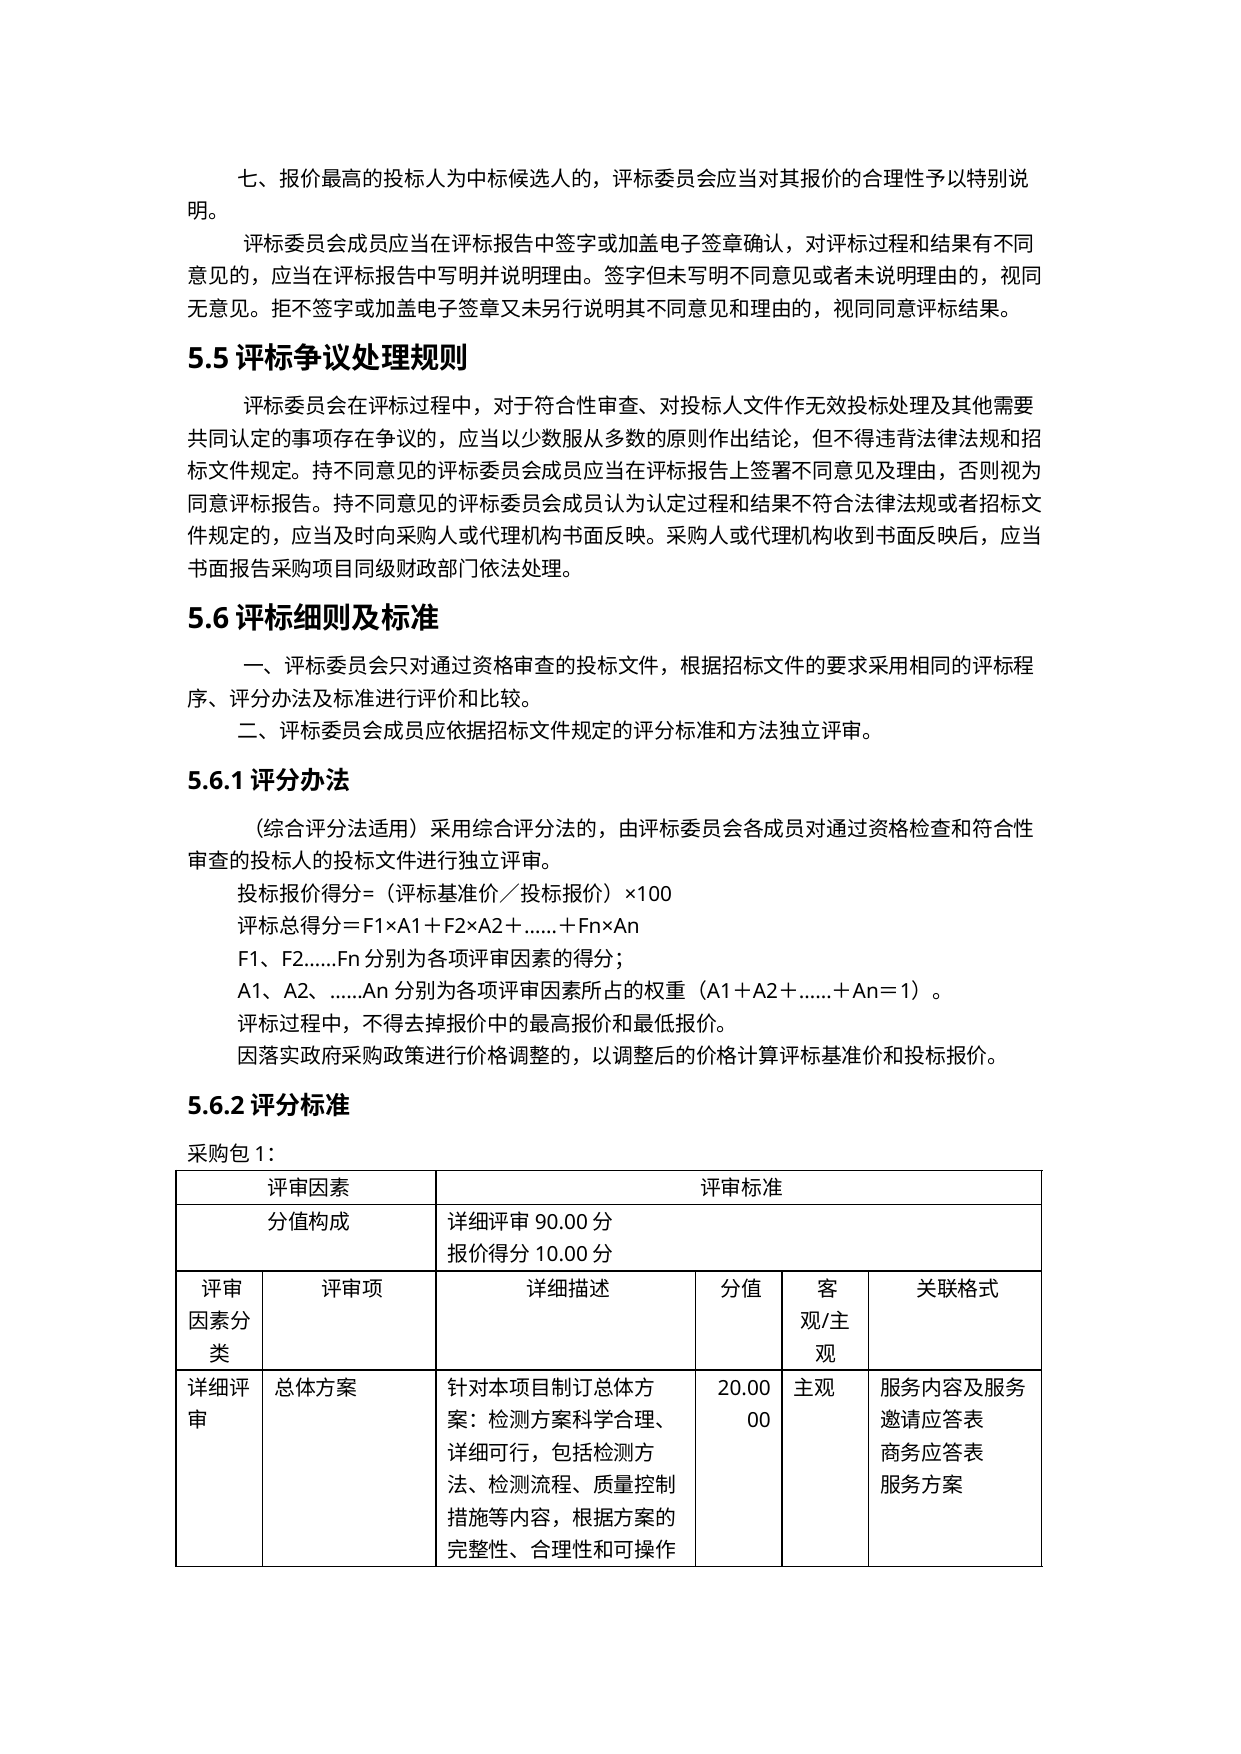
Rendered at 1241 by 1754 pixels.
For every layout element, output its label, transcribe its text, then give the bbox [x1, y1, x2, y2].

table_cell 主观 [783, 1371, 868, 1566]
table_cell 评审项 [263, 1272, 435, 1369]
table_cell 详细评审 [177, 1371, 262, 1566]
table_cell 分值 [696, 1272, 781, 1369]
text 采购包1： [187, 1137, 1053, 1169]
text 一、评标委员会只对通过资格审查的投标文件，根据招标文件的要求采用相同的评标程序、评分办法及标准进行评价和比较。 [187, 649, 1053, 714]
table_cell 客观/主观 [783, 1272, 868, 1369]
table_header 评审标准 [437, 1171, 1041, 1203]
table_cell 分值构成 [177, 1205, 435, 1270]
text （综合评分法适用）采用综合评分法的，由评标委员会各成员对通过资格检查和符合性审查的投标人的投标文件进行独立评审。 [187, 812, 1053, 877]
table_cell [869, 1371, 1041, 1566]
table_cell 总体方案 [263, 1371, 435, 1566]
text A1、A2、……An 分别为各项评审因素所占的权重（A1＋A2＋……＋An＝1）。 [187, 974, 1053, 1007]
text 5.5评标争议处理规则 [187, 324, 1053, 389]
text 5.6.2评分标准 [187, 1072, 1053, 1137]
table_cell 详细描述 [437, 1272, 695, 1369]
text 二、评标委员会成员应依据招标文件规定的评分标准和方法独立评审。 [187, 714, 1053, 747]
text F1、F2……Fn分别为各项评审因素的得分； [187, 942, 1053, 974]
table_cell 20.0000 [696, 1371, 781, 1566]
text 5.6评标细则及标准 [187, 584, 1053, 649]
text 评标委员会成员应当在评标报告中签字或加盖电子签章确认，对评标过程和结果有不同意见的，应当在评标报告中写明并说明理由。签字但未写明不同意见或者未说明理由的，视同无意见。拒不签字或加盖电子签章又未另行说明其不同意见和理由的，视同同意评标结果。 [187, 227, 1053, 324]
text 投标报价得分=（评标基准价／投标报价）×100 [187, 877, 1053, 909]
text 5.6.1评分办法 [187, 747, 1053, 812]
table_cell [437, 1371, 695, 1566]
text 七、报价最高的投标人为中标候选人的，评标委员会应当对其报价的合理性予以特别说明。 [187, 162, 1053, 227]
text 评标过程中，不得去掉报价中的最高报价和最低报价。 [187, 1007, 1053, 1039]
table_cell 关联格式 [869, 1272, 1041, 1369]
text 因落实政府采购政策进行价格调整的，以调整后的价格计算评标基准价和投标报价。 [187, 1039, 1053, 1072]
table_header 评审因素 [177, 1171, 435, 1203]
table_cell 详细评审90.00分 报价得分10.00分 [437, 1205, 1041, 1270]
table_cell 评审因素分类 [177, 1272, 262, 1369]
text 评标委员会在评标过程中，对于符合性审查、对投标人文件作无效投标处理及其他需要共同认定的事项存在争议的，应当以少数服从多数的原则作出结论，但不得违背法律法规和招标文件规定。持不同意见的评标委员会成员应当在评标报告上签署不同意见及理由，否则视为同意评标报告。持不同意见的评标委员会成员认为认定过程和结果不符合法律法规或者招标文件规定的，应当及时向采购人或代理机构书面反映。采购人或代理机构收到书面反映后，应当书面报告采购项目同级财政部门依法处理。 [187, 389, 1053, 584]
text 评标总得分＝F1×A1＋F2×A2＋……＋Fn×An [187, 909, 1053, 942]
